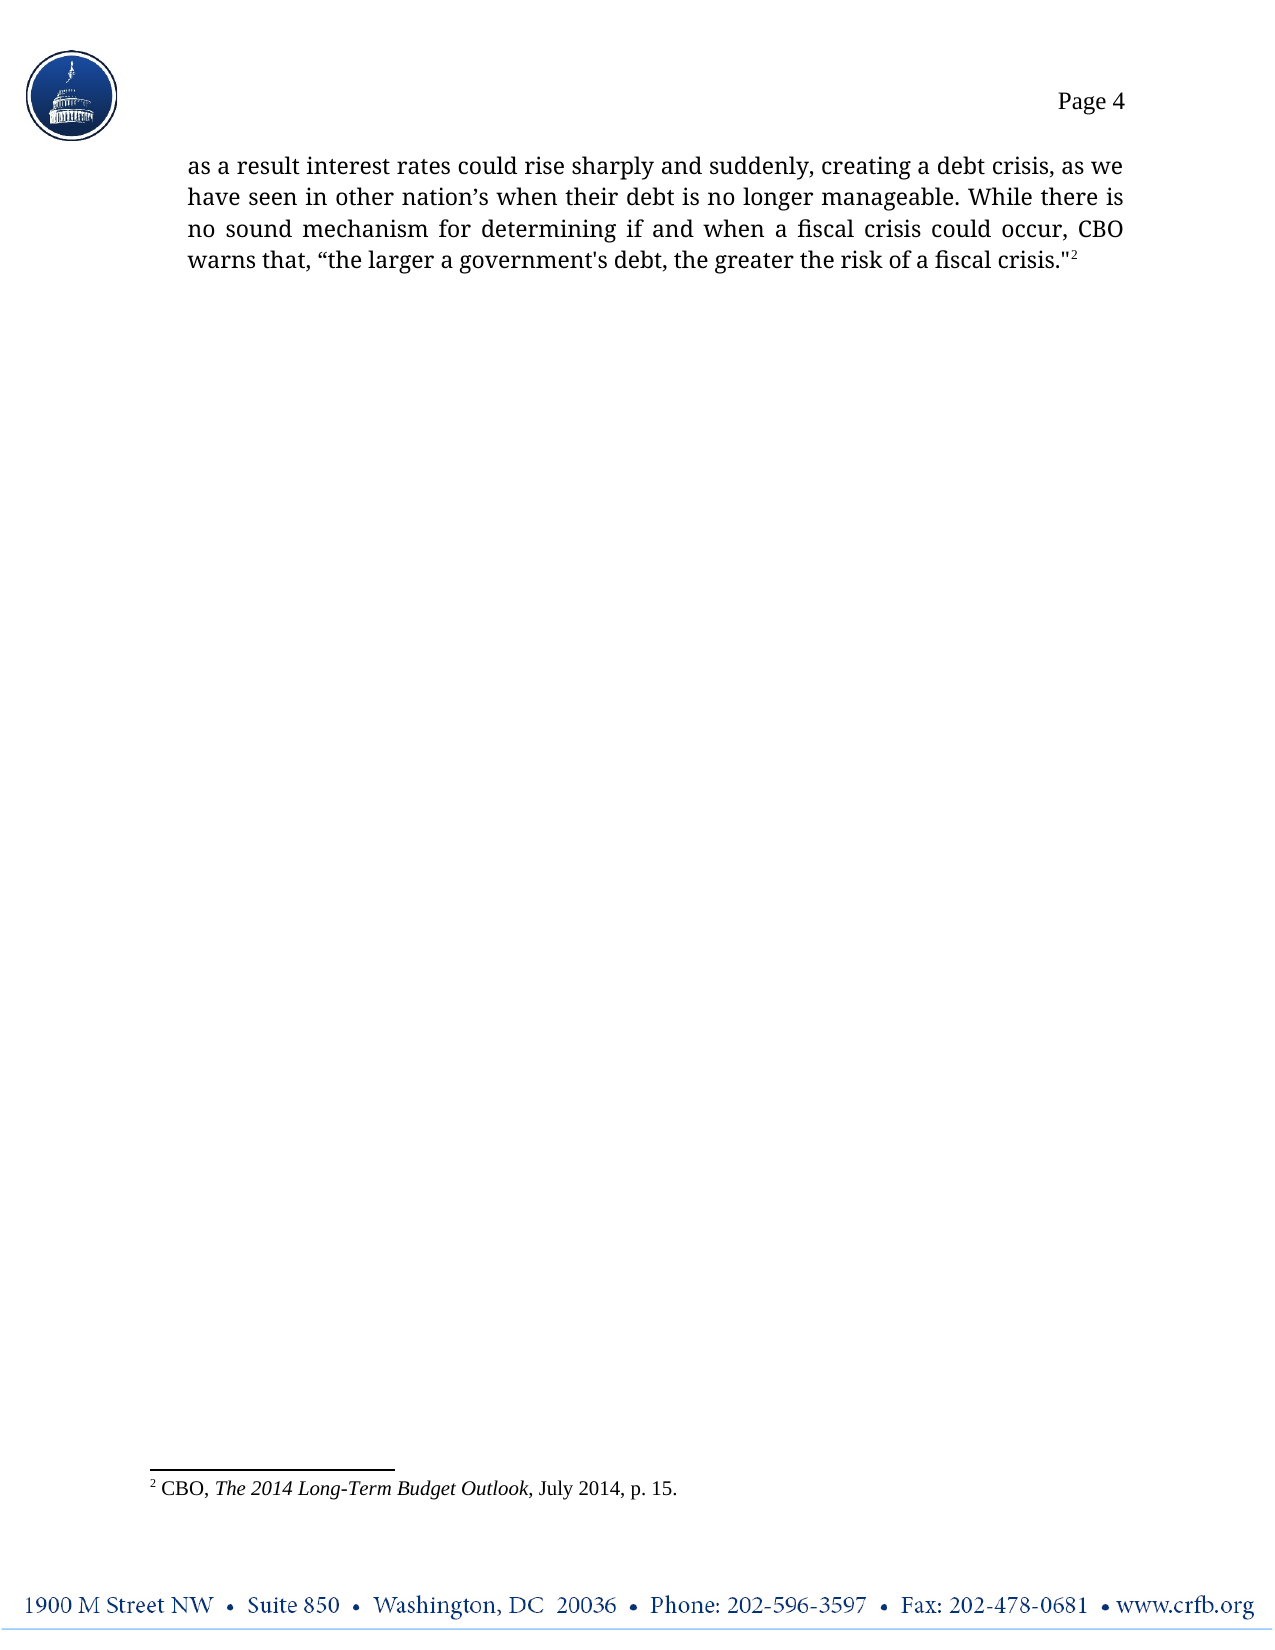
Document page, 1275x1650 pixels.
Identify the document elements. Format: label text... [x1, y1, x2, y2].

picture [26, 50, 118, 141]
picture [0, 1559, 1275, 1650]
